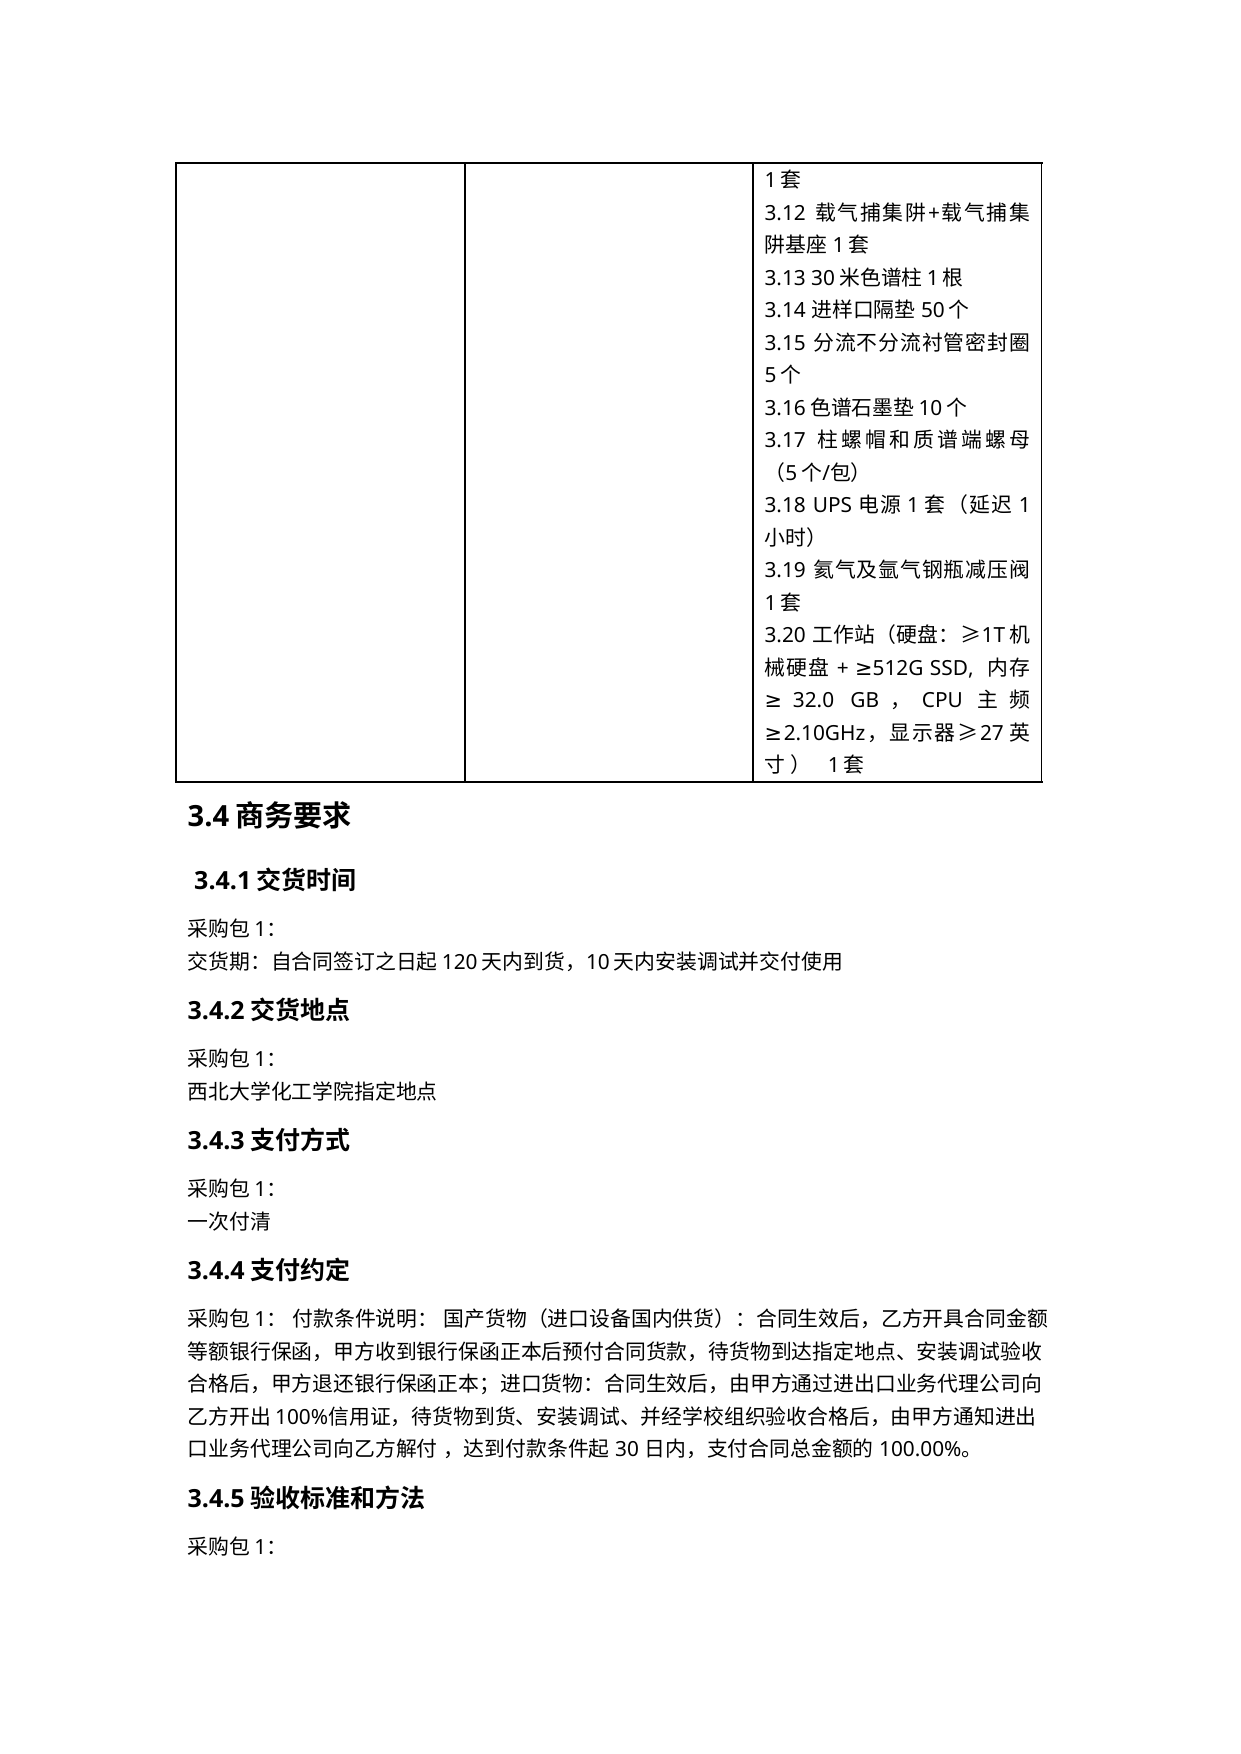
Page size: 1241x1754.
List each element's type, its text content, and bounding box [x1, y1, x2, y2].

text 采购包1： [187, 1530, 1053, 1563]
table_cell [754, 164, 1041, 781]
text 3.4.2交货地点 [187, 978, 1053, 1043]
text 3.4.1交货时间 [187, 848, 1053, 913]
text 3.4商务要求 [187, 783, 1053, 848]
text 采购包1： [187, 913, 1053, 945]
table_cell 1 [177, 164, 464, 781]
text 采购包1： [187, 1173, 1053, 1205]
text 一次付清 [187, 1205, 1053, 1238]
text 西北大学化工学院指定地点 [187, 1075, 1053, 1108]
text 采购包1： [187, 1043, 1053, 1075]
text 3.4.4支付约定 [187, 1238, 1053, 1303]
text 交货期：自合同签订之日起120天内到货，10天内安装调试并交付使用 [187, 945, 1053, 978]
text 3.4.5验收标准和方法 [187, 1465, 1053, 1530]
text 采购包1： 付款条件说明： 国产货物（进口设备国内供货）：合同生效后，乙方开具合同金额等额银行保函，甲方收到银行保函正本后预付合同货款，待货物到达指定地点、安装调试验收合格后，甲方退还银行保函正本；进口货物：合同生效后，由甲方通过进出口业务代理公司向乙方开出100%信用证，待货物到货、安装调试、并经学校组织验收合格后，由甲方通知进出口业务代理公司向乙方解付 ，达到付款条件起 30 日内，支付合同总金额的 100.00%。 [187, 1303, 1053, 1465]
text 3.4.3支付方式 [187, 1108, 1053, 1173]
table_cell [466, 164, 752, 781]
